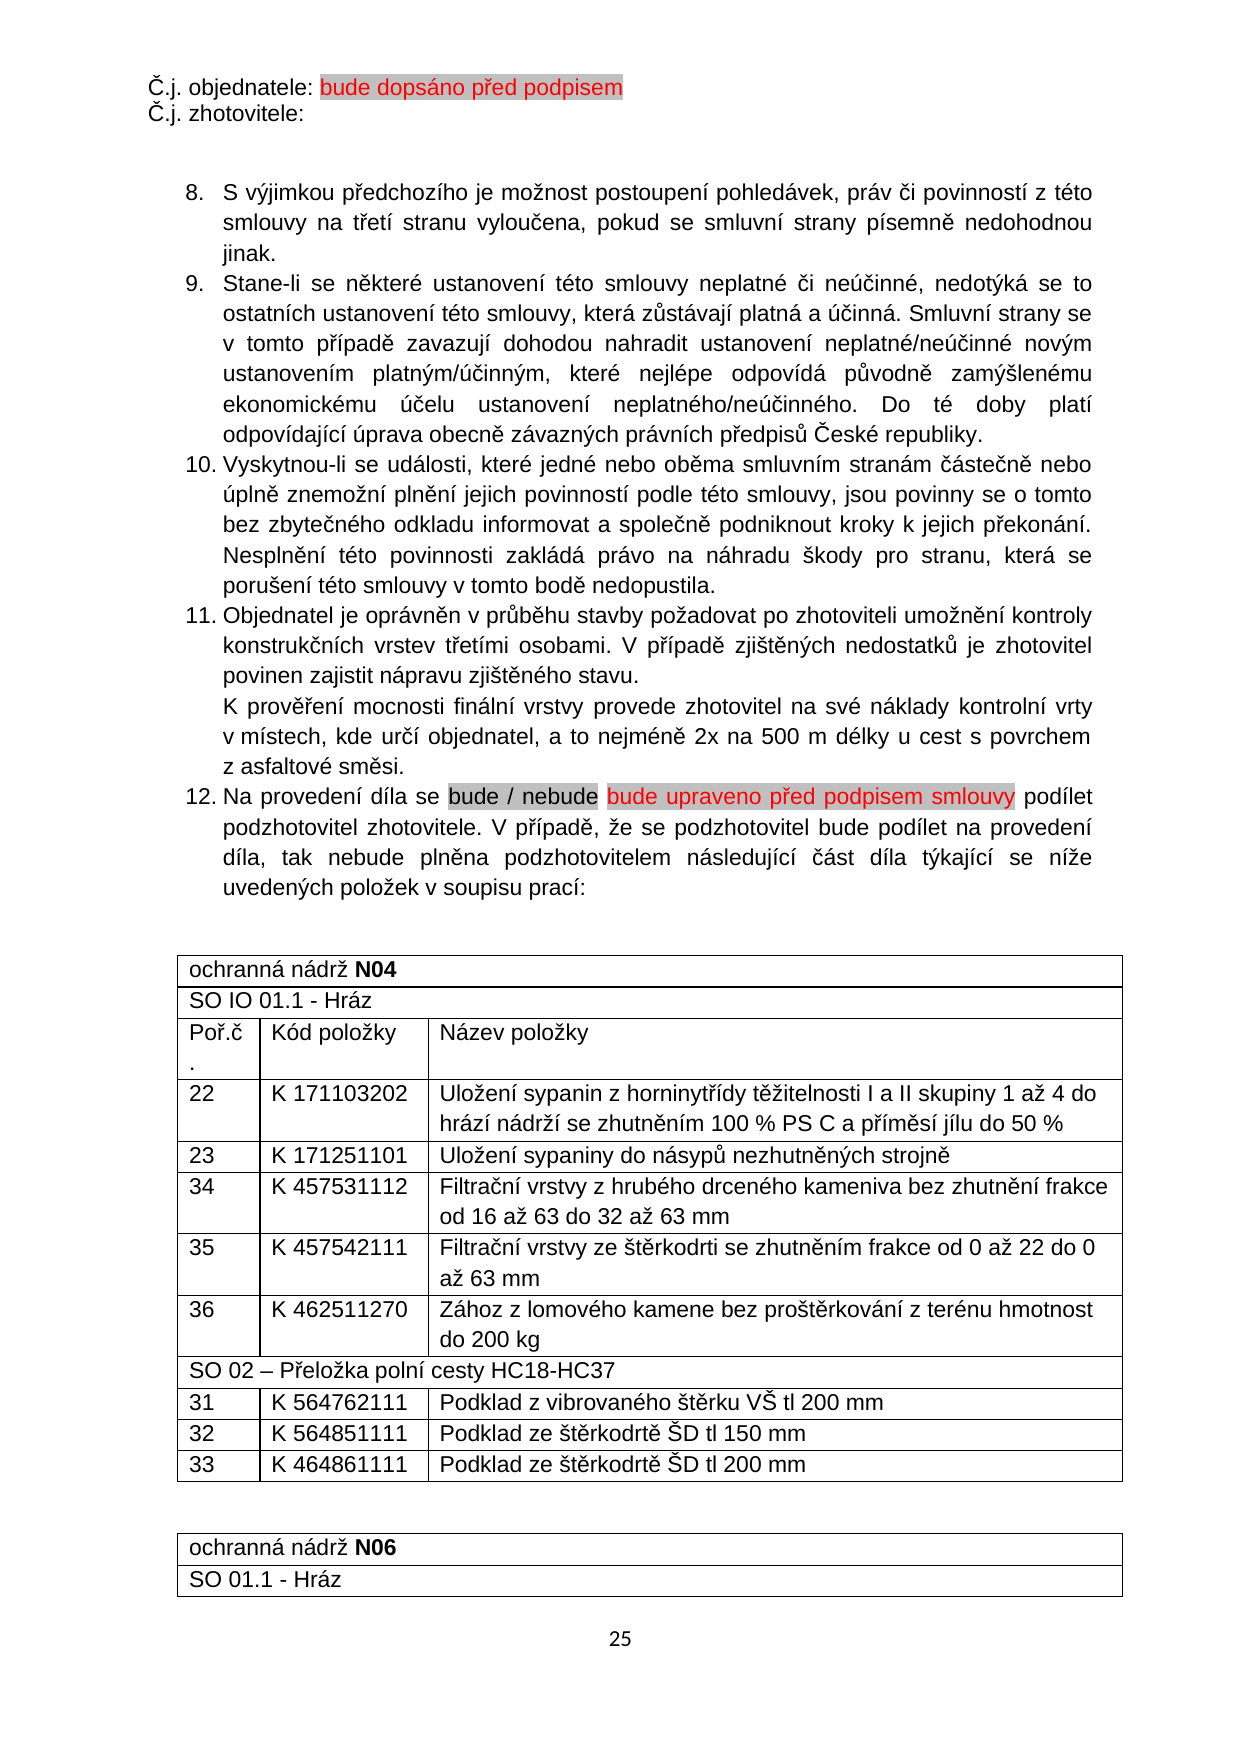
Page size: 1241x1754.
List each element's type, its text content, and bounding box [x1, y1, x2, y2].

table_cell SO 02 – Přeložka polní cesty HC18-HC37 [178, 1357, 1122, 1387]
table_cell SO IO 01.1 - Hráz [178, 988, 1122, 1018]
list K prověření mocnosti finální vrstvy provede zhotovitel na své náklady kontrolní vrty v místech, kde určí objednatel, a to nejméně 2x na 500 m délky u cest s povrchem z asfaltové směsi. [223, 693, 1093, 779]
list Vyskytnou-li se události, které jedné nebo oběma smluvním stranám částečně nebo úplně znemožní plnění jejich povinností podle této smlouvy, jsou povinny se o tomto bez zbytečného odkladu informovat a společně podniknout kroky k jejich překonání. Nesplnění této povinnosti zakládá právo na náhradu škody pro stranu, která se porušení této smlouvy v tomto bodě nedopustila. [185, 451, 1093, 598]
table_cell 22 [178, 1080, 259, 1141]
table_cell K 457542111 [261, 1234, 428, 1295]
table_cell K 564851111 [261, 1420, 428, 1450]
table_cell 36 [178, 1296, 259, 1356]
table_header ochranná nádrž N04 [178, 956, 1122, 986]
table_cell K 457531112 [261, 1173, 428, 1233]
table_cell K 464861111 [261, 1451, 428, 1481]
table_cell Podklad ze štěrkodrtě ŠD tl 200 mm [429, 1451, 1122, 1481]
table_cell Filtrační vrstvy z hrubého drceného kameniva bez zhutnění frakce od 16 až 63 do 32 až 63 mm [429, 1173, 1122, 1233]
table_cell Podklad z vibrovaného štěrku VŠ tl 200 mm [429, 1389, 1122, 1419]
table_cell K 564762111 [261, 1389, 428, 1419]
list Na provedení díla se bude / nebude bude upraveno před podpisem smlouvy podílet podzhotovitel zhotovitele. V případě, že se podzhotovitel bude podílet na provedení díla, tak nebude plněna podzhotovitelem následující část díla týkající se níže uvedených položek v soupisu prací: [185, 783, 1093, 900]
table_cell 35 [178, 1234, 259, 1295]
table_cell 32 [178, 1420, 259, 1450]
list Objednatel je oprávněn v průběhu stavby požadovat po zhotoviteli umožnění kontroly konstrukčních vrstev třetími osobami. V případě zjištěných nedostatků je zhotovitel povinen zajistit nápravu zjištěného stavu. [185, 602, 1093, 689]
table_cell Název položky [429, 1019, 1122, 1079]
table_cell Kód položky [261, 1019, 428, 1079]
list S výjimkou předchozího je možnost postoupení pohledávek, práv či povinností z této smlouvy na třetí stranu vyloučena, pokud se smluvní strany písemně nedohodnou jinak. [185, 179, 1093, 266]
table_cell K 171103202 [261, 1080, 428, 1141]
table_cell Zához z lomového kamene bez proštěrkování z terénu hmotnost do 200 kg [429, 1296, 1122, 1356]
table_cell K 171251101 [261, 1142, 428, 1172]
table_cell Filtrační vrstvy ze štěrkodrti se zhutněním frakce od 0 až 22 do 0 až 63 mm [429, 1234, 1122, 1295]
table_cell 23 [178, 1142, 259, 1172]
table_cell 31 [178, 1389, 259, 1419]
table_cell 33 [178, 1451, 259, 1481]
table_cell Uložení sypanin z horninytřídy těžitelnosti I a II skupiny 1 až 4 do hrází nádrží se zhutněním 100 % PS C a příměsí jílu do 50 % [429, 1080, 1122, 1141]
table_cell Uložení sypaniny do násypů nezhutněných strojně [429, 1142, 1122, 1172]
list Stane-li se některé ustanovení této smlouvy neplatné či neúčinné, nedotýká se to ostatních ustanovení této smlouvy, která zůstávají platná a účinná. Smluvní strany se v tomto případě zavazují dohodou nahradit ustanovení neplatné/neúčinné novým ustanovením platným/účinným, které nejlépe odpovídá původně zamýšlenému ekonomickému účelu ustanovení neplatného/neúčinného. Do té doby platí odpovídající úprava obecně závazných právních předpisů České republiky. [185, 270, 1093, 447]
table_cell SO 01.1 - Hráz [178, 1566, 1122, 1596]
table_cell Poř.č. [178, 1019, 259, 1079]
table_header ochranná nádrž N06 [178, 1534, 1122, 1564]
table_cell 34 [178, 1173, 259, 1233]
table_cell Podklad ze štěrkodrtě ŠD tl 150 mm [429, 1420, 1122, 1450]
table_cell K 462511270 [261, 1296, 428, 1356]
